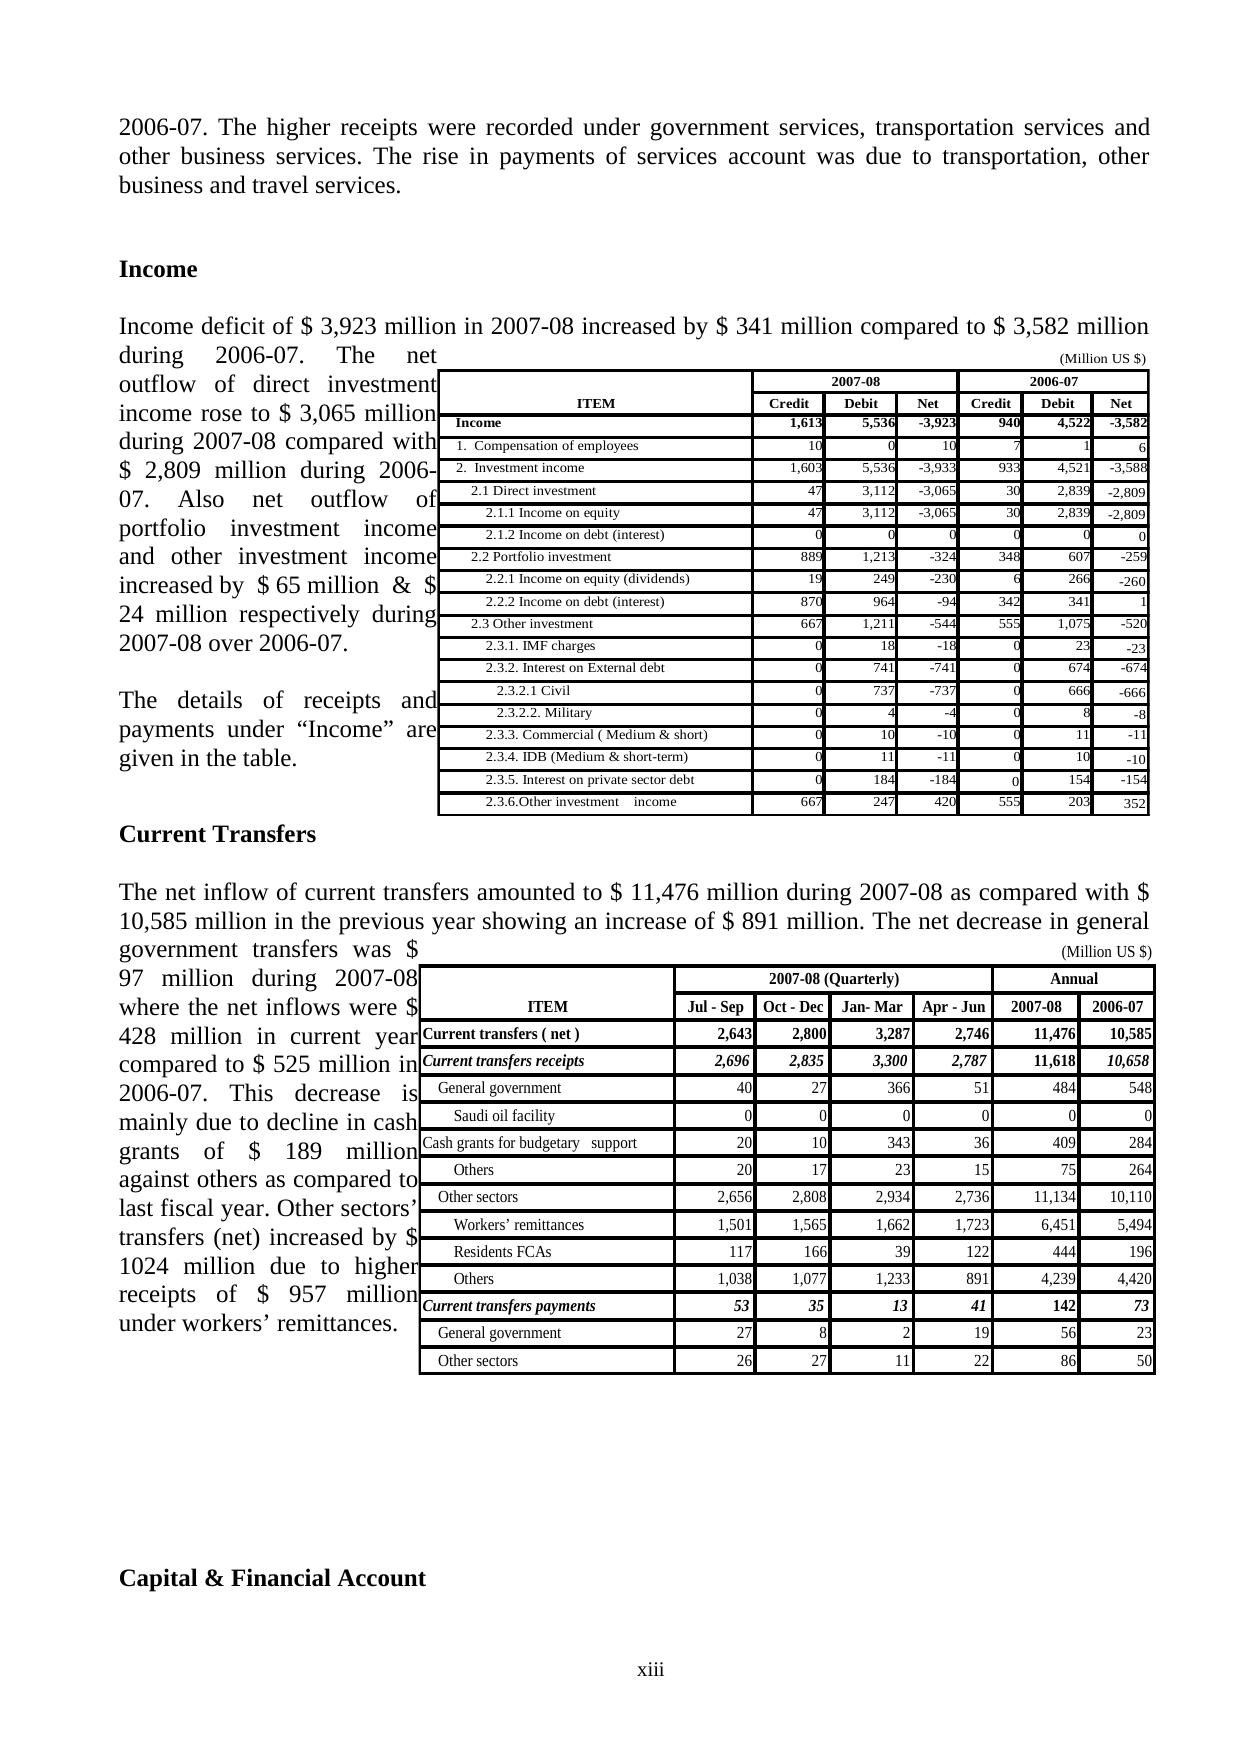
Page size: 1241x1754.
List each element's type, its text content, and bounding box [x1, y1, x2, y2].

subtitle Current Transfers [118, 819, 1183, 848]
text Income deficit of $ 3,923 million in 2007-08 increased by $ 341 million compared to $ 3,582 million during 2006-07. The net outflow of direct investment income rose to $ 3,065 million during 2007-08 compared with $ 2,809 million during 2006-07. Also net outflow of portfolio investment income and other investment income increased by $ 65 million & $ 24 million respectively during 2007-08 over 2006-07. [118, 311, 1151, 656]
text Capital & Financial Account [118, 1563, 1183, 1592]
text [118, 112, 1151, 199]
text The details of receipts and payments under “Income” are given in the table. [118, 685, 1183, 771]
text The net inflow of current transfers amounted to $ 11,476 million during 2007-08 as compared with $ 10,585 million in the previous year showing an increase of $ 891 million. The net decrease in general government transfers was $ 97 million during 2007-08 where the net inflows were $ 428 million in current year compared to $ 525 million in 2006-07. This decrease is mainly due to decline in cash grants of $ 189 million against others as compared to last fiscal year. Other sectors’ transfers (net) increased by $ 1024 million due to higher receipts of $ 957 million under workers’ remittances. [118, 877, 1151, 1337]
text Income [118, 254, 1183, 283]
